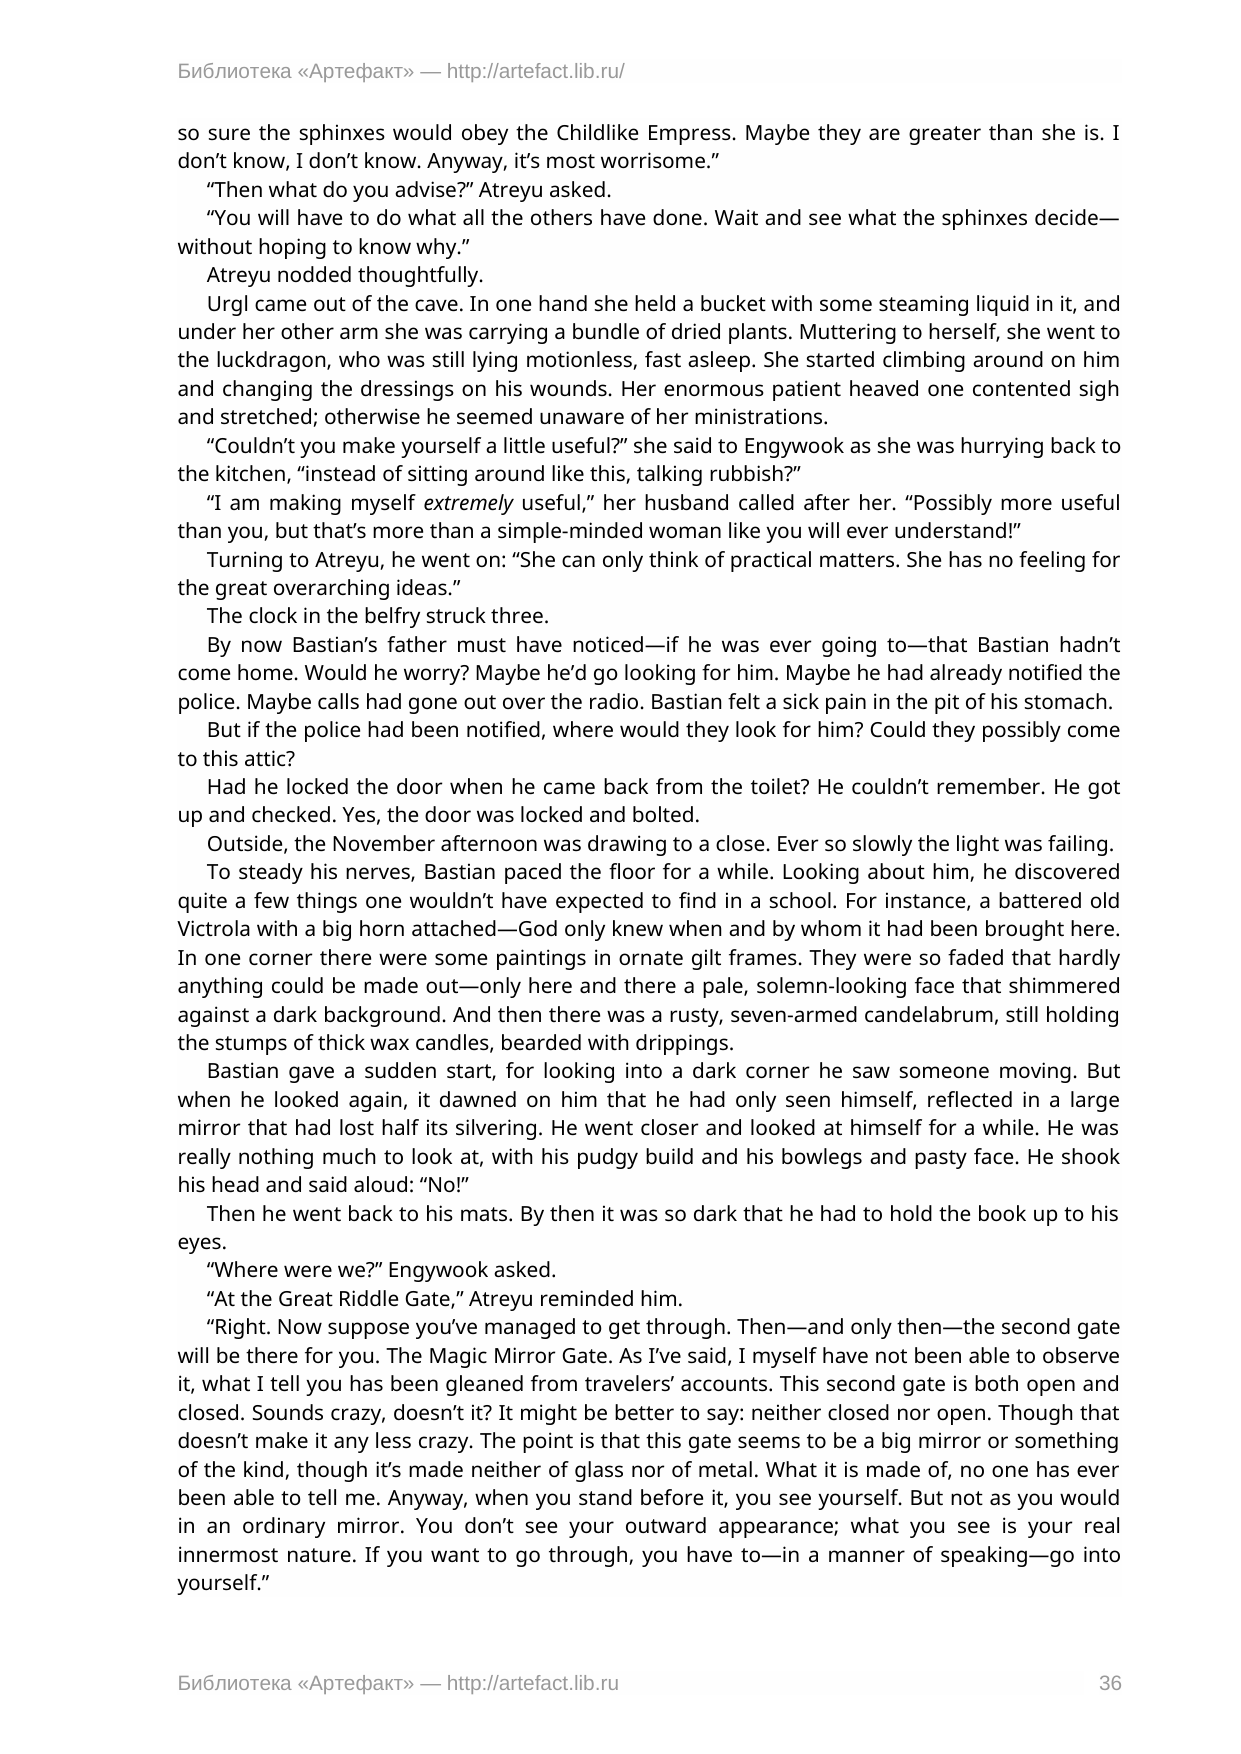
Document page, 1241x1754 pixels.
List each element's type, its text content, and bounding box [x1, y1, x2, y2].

text By now Bastian’s father must have noticed—if he was ever going to—that Bastian hadn’t come home. Would he worry? Maybe he’d go looking for him. Maybe he had already notified the police. Maybe calls had gone out over the radio. Bastian felt a sick pain in the pit of his stomach. [177, 630, 1122, 715]
text “I am making myself extremely useful,” her husband called after her. “Possibly more useful than you, but that’s more than a simple-minded woman like you will ever understand!” [177, 488, 1122, 545]
text Turning to Atreyu, he went on: “She can only think of practical matters. She has no feeling for the great overarching ideas.” [177, 545, 1122, 602]
text “Right. Now suppose you’ve managed to get through. Then—and only then—the second gate will be there for you. The Magic Mirror Gate. As I’ve said, I myself have not been able to observe it, what I tell you has been gleaned from travelers’ accounts. This second gate is both open and closed. Sounds crazy, doesn’t it? It might be better to say: neither closed nor open. Though that doesn’t make it any less crazy. The point is that this gate seems to be a big mirror or something of the kind, though it’s made neither of glass nor of metal. What it is made of, no one has ever been able to tell me. Anyway, when you stand before it, you see yourself. But not as you would in an ordinary mirror. You don’t see your outward appearance; what you see is your real innermost nature. If you want to go through, you have to—in a manner of speaking—go into yourself.” [177, 1312, 1122, 1597]
text Had he locked the door when he came back from the toilet? He couldn’t remember. He got up and checked. Yes, the door was locked and bolted. [177, 772, 1122, 829]
text The clock in the belfry struck three. [177, 602, 1122, 630]
text “You will have to do what all the others have done. Wait and see what the sphinxes decide—without hoping to know why.” [177, 203, 1122, 260]
text “Couldn’t you make yourself a little useful?” she said to Engywook as she was hurrying back to the kitchen, “instead of sitting around like this, talking rubbish?” [177, 431, 1122, 488]
text “Where were we?” Engywook asked. [177, 1256, 1122, 1284]
text Atreyu nodded thoughtfully. [177, 260, 1122, 289]
text Outside, the November afternoon was drawing to a close. Ever so slowly the light was failing. [177, 829, 1122, 857]
text To steady his nerves, Bastian paced the floor for a while. Looking about him, he discovered quite a few things one wouldn’t have expected to find in a school. For instance, a battered old Victrola with a big horn attached—God only knew when and by whom it had been brought here. In one corner there were some paintings in ornate gilt frames. They were so faded that hardly anything could be made out—only here and there a pale, solemn-looking face that shimmered against a dark background. And then there was a rusty, seven-armed candelabrum, still holding the stumps of thick wax candles, bearded with drippings. [177, 857, 1122, 1057]
text Then he went back to his mats. By then it was so dark that he had to hold the book up to his eyes. [177, 1199, 1122, 1256]
text Urgl came out of the cave. In one hand she held a bucket with some steaming liquid in it, and under her other arm she was carrying a bundle of dried plants. Muttering to herself, she went to the luckdragon, who was still lying motionless, fast asleep. She started climbing around on him and changing the dressings on his wounds. Her enormous patient heaved one contented sigh and stretched; otherwise he seemed unaware of her ministrations. [177, 289, 1122, 431]
text “Then what do you advise?” Atreyu asked. [177, 175, 1122, 203]
text But if the police had been notified, where would they look for him? Could they possibly come to this attic? [177, 715, 1122, 772]
text Bastian gave a sudden start, for looking into a dark corner he saw someone moving. But when he looked again, it dawned on him that he had only seen himself, reflected in a large mirror that had lost half its silvering. He went closer and looked at himself for a while. He was really nothing much to look at, with his pudgy build and his bowlegs and pasty face. He shook his head and said aloud: “No!” [177, 1057, 1122, 1199]
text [177, 118, 1122, 175]
text “At the Great Riddle Gate,” Atreyu reminded him. [177, 1284, 1122, 1312]
